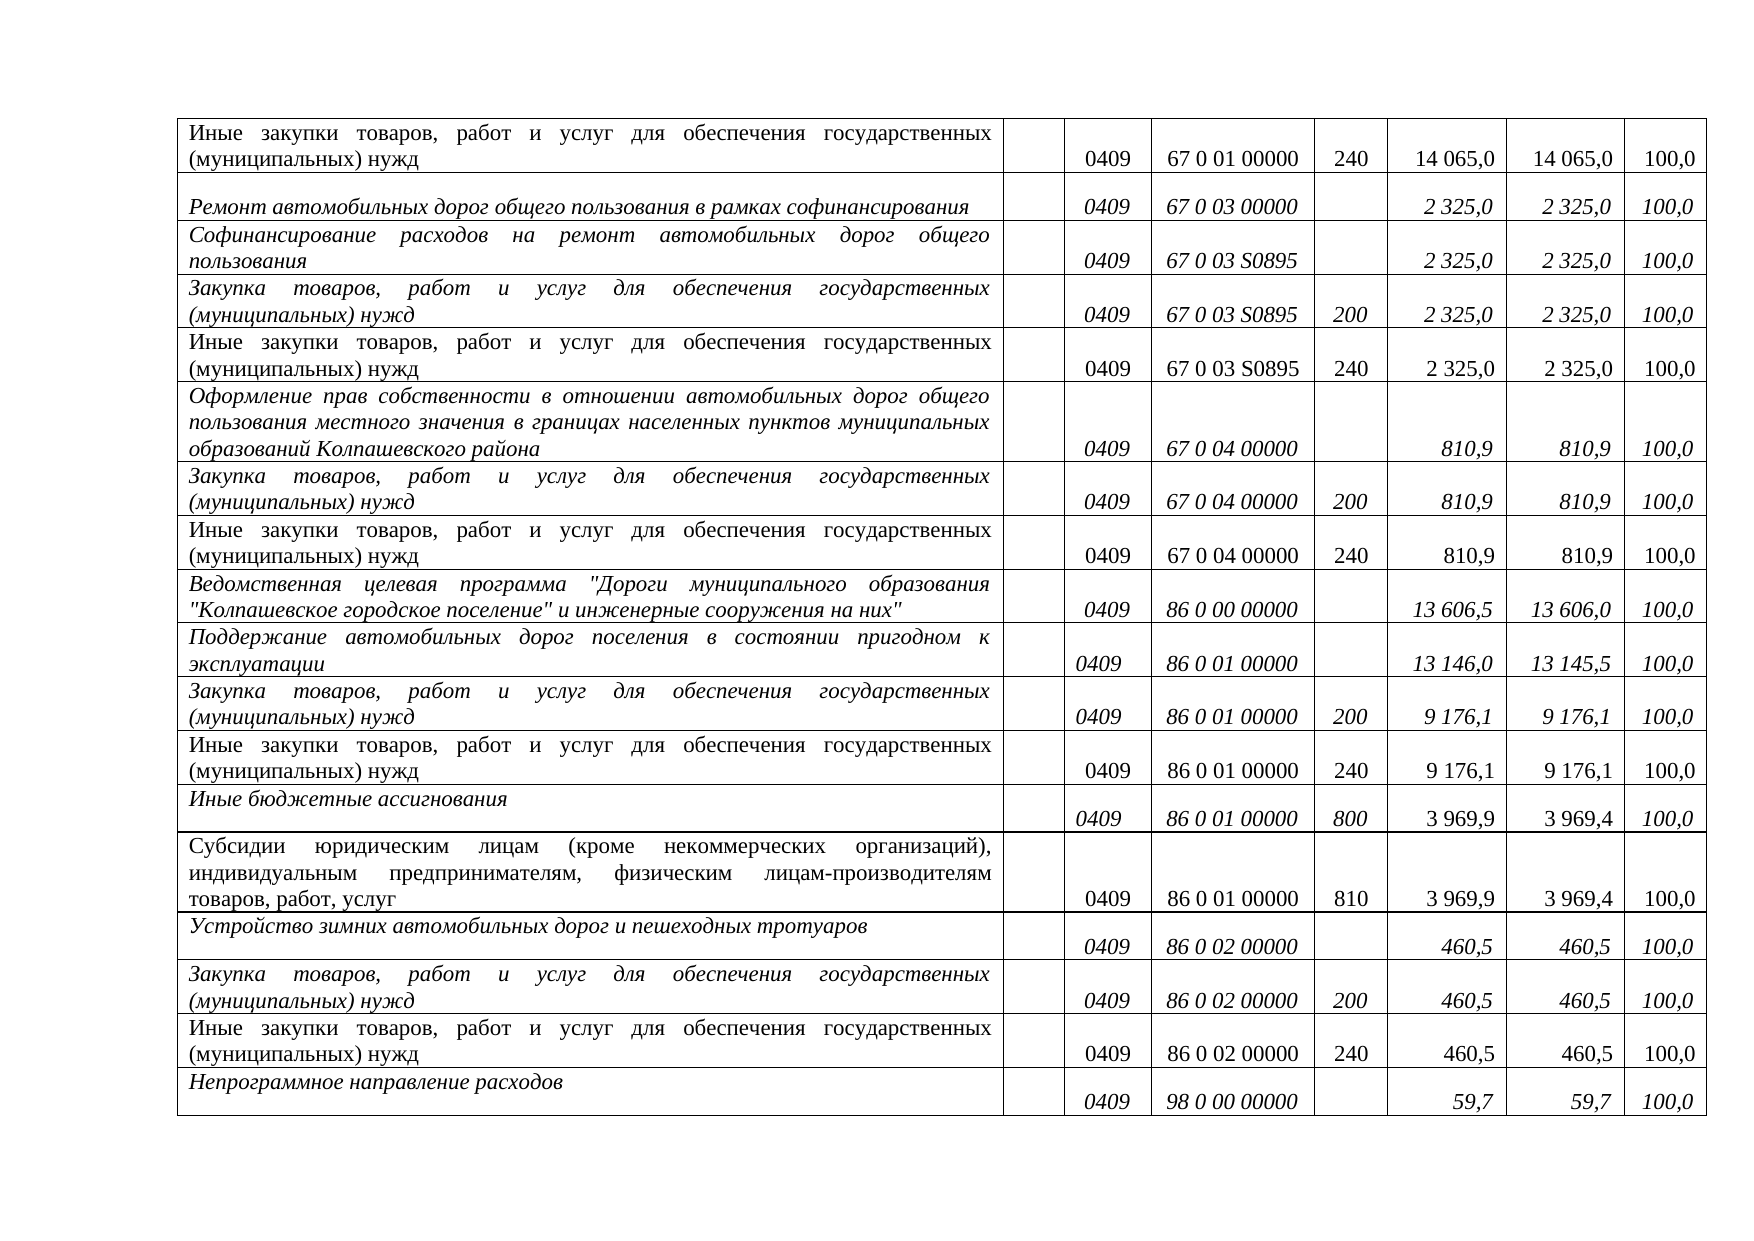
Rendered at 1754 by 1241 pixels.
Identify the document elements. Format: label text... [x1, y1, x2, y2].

table_cell [1004, 731, 1064, 783]
table_cell 2 325,0 [1507, 221, 1624, 273]
table_cell 13 146,0 [1388, 623, 1506, 676]
table_cell 3 969,4 [1507, 785, 1624, 831]
table_cell 14 065,0 [1388, 119, 1506, 172]
table_cell 460,5 [1388, 913, 1506, 959]
table_cell 59,7 [1388, 1068, 1506, 1114]
table_cell Закупка товаров, работ и услуг для обеспечения государственных (муниципальных) нужд [178, 275, 1003, 327]
table_cell [1004, 570, 1064, 622]
table_cell 100,0 [1625, 623, 1706, 676]
table_cell 100,0 [1625, 328, 1706, 381]
table_cell 9 176,1 [1507, 677, 1624, 730]
table_cell 460,5 [1388, 960, 1506, 1013]
table_cell [1004, 173, 1064, 220]
table_cell 67 0 03 00000 [1152, 173, 1314, 220]
table_cell [1004, 382, 1064, 461]
table_cell 200 [1315, 677, 1387, 730]
table_cell [1315, 623, 1387, 676]
table_cell Закупка товаров, работ и услуг для обеспечения государственных (муниципальных) нужд [178, 677, 1003, 730]
table_cell 67 0 03 S0895 [1152, 328, 1314, 381]
table_cell 9 176,1 [1388, 731, 1506, 783]
table_cell 240 [1315, 516, 1387, 568]
table_cell 100,0 [1625, 913, 1706, 959]
table_cell 3 969,9 [1388, 833, 1506, 911]
table_cell 86 0 01 00000 [1152, 677, 1314, 730]
table_cell 14 065,0 [1507, 119, 1624, 172]
table_cell [1004, 275, 1064, 327]
table_cell 100,0 [1625, 173, 1706, 220]
table_cell 0409 [1065, 275, 1151, 327]
table_cell Устройство зимних автомобильных дорог и пешеходных тротуаров [178, 913, 1003, 959]
table_cell 0409 [1065, 382, 1151, 461]
table_cell 0409 [1065, 623, 1151, 676]
table_cell [1315, 1068, 1387, 1114]
table_cell 0409 [1065, 328, 1151, 381]
table_cell [1004, 677, 1064, 730]
table_cell 0409 [1065, 570, 1151, 622]
table_cell 2 325,0 [1388, 328, 1506, 381]
table_cell [1315, 913, 1387, 959]
table_cell 0409 [1065, 913, 1151, 959]
table_cell 67 0 03 S0895 [1152, 221, 1314, 273]
table_cell [1315, 570, 1387, 622]
table_cell Оформление прав собственности в отношении автомобильных дорог общего пользования местного значения в границах населенных пунктов муниципальных образований Колпашевского района [178, 382, 1003, 461]
table_cell 100,0 [1625, 221, 1706, 273]
table_cell [1004, 328, 1064, 381]
table_cell 9 176,1 [1388, 677, 1506, 730]
table_cell Иные закупки товаров, работ и услуг для обеспечения государственных (муниципальных) нужд [178, 516, 1003, 568]
table_cell 67 0 04 00000 [1152, 382, 1314, 461]
table_cell [1004, 623, 1064, 676]
table_cell 2 325,0 [1507, 328, 1624, 381]
table_cell 86 0 02 00000 [1152, 913, 1314, 959]
table_cell Иные закупки товаров, работ и услуг для обеспечения государственных (муниципальных) нужд [178, 731, 1003, 783]
table_cell [1004, 960, 1064, 1013]
table_cell 0409 [1065, 731, 1151, 783]
table_cell 3 969,4 [1507, 833, 1624, 911]
table_cell Закупка товаров, работ и услуг для обеспечения государственных (муниципальных) нужд [178, 960, 1003, 1013]
table_cell 86 0 02 00000 [1152, 1014, 1314, 1067]
table_cell 240 [1315, 1014, 1387, 1067]
table_cell 460,5 [1507, 1014, 1624, 1067]
table_cell 100,0 [1625, 119, 1706, 172]
table_cell 2 325,0 [1388, 275, 1506, 327]
table_cell 86 0 01 00000 [1152, 785, 1314, 831]
table_cell 67 0 03 S0895 [1152, 275, 1314, 327]
table_cell 200 [1315, 462, 1387, 515]
table_cell [1004, 833, 1064, 911]
table_cell 200 [1315, 275, 1387, 327]
table_cell 86 0 01 00000 [1152, 623, 1314, 676]
table_cell 810,9 [1507, 382, 1624, 461]
table_cell 98 0 00 00000 [1152, 1068, 1314, 1114]
table_cell 0409 [1065, 960, 1151, 1013]
table_cell 0409 [1065, 833, 1151, 911]
table_cell [1004, 221, 1064, 273]
table_cell 100,0 [1625, 785, 1706, 831]
table_cell 460,5 [1507, 960, 1624, 1013]
table_cell 59,7 [1507, 1068, 1624, 1114]
table_cell 0409 [1065, 1068, 1151, 1114]
table_cell 100,0 [1625, 960, 1706, 1013]
table_cell 0409 [1065, 221, 1151, 273]
table_cell Иные закупки товаров, работ и услуг для обеспечения государственных (муниципальных) нужд [178, 1014, 1003, 1067]
table_cell Иные закупки товаров, работ и услуг для обеспечения государственных (муниципальных) нужд [178, 119, 1003, 172]
table_cell 3 969,9 [1388, 785, 1506, 831]
table_cell 100,0 [1625, 382, 1706, 461]
table_cell 810,9 [1507, 462, 1624, 515]
table_cell 200 [1315, 960, 1387, 1013]
table_cell 0409 [1065, 1014, 1151, 1067]
table_cell [1315, 382, 1387, 461]
table_cell [1004, 462, 1064, 515]
table_cell [1004, 516, 1064, 568]
table_cell 2 325,0 [1388, 173, 1506, 220]
table_cell 13 606,0 [1507, 570, 1624, 622]
table_cell 9 176,1 [1507, 731, 1624, 783]
table_cell 100,0 [1625, 570, 1706, 622]
table_cell 0409 [1065, 516, 1151, 568]
table_cell 810,9 [1388, 516, 1506, 568]
table_cell 100,0 [1625, 1068, 1706, 1114]
table_cell 810,9 [1388, 382, 1506, 461]
table_cell 0409 [1065, 119, 1151, 172]
table_cell 0409 [1065, 785, 1151, 831]
table_cell Закупка товаров, работ и услуг для обеспечения государственных (муниципальных) нужд [178, 462, 1003, 515]
table_cell [1315, 221, 1387, 273]
table_cell [1004, 119, 1064, 172]
table_cell 240 [1315, 328, 1387, 381]
table_cell Иные бюджетные ассигнования [178, 785, 1003, 831]
table_cell 0409 [1065, 677, 1151, 730]
table_cell 86 0 00 00000 [1152, 570, 1314, 622]
table_cell 0409 [1065, 173, 1151, 220]
table_cell 67 0 04 00000 [1152, 516, 1314, 568]
table_cell Непрограммное направление расходов [178, 1068, 1003, 1114]
table_cell 800 [1315, 785, 1387, 831]
table_cell 100,0 [1625, 1014, 1706, 1067]
table_cell Иные закупки товаров, работ и услуг для обеспечения государственных (муниципальных) нужд [178, 328, 1003, 381]
table_cell 460,5 [1507, 913, 1624, 959]
table_cell 13 145,5 [1507, 623, 1624, 676]
table_cell [1004, 1068, 1064, 1114]
table_cell 460,5 [1388, 1014, 1506, 1067]
table_cell 86 0 01 00000 [1152, 731, 1314, 783]
table_cell 67 0 04 00000 [1152, 462, 1314, 515]
table_cell 100,0 [1625, 516, 1706, 568]
table_cell 86 0 01 00000 [1152, 833, 1314, 911]
table_cell 810,9 [1388, 462, 1506, 515]
table_cell Софинансирование расходов на ремонт автомобильных дорог общего пользования [178, 221, 1003, 273]
table_cell [1004, 785, 1064, 831]
table_cell 240 [1315, 119, 1387, 172]
table_cell Субсидии юридическим лицам (кроме некоммерческих организаций), индивидуальным предпринимателям, физическим лицам-производителям товаров, работ, услуг [178, 833, 1003, 911]
table_cell [1004, 1014, 1064, 1067]
table_cell 67 0 01 00000 [1152, 119, 1314, 172]
table_cell Ведомственная целевая программа "Дороги муниципального образования "Колпашевское городское поселение" и инженерные сооружения на них" [178, 570, 1003, 622]
table_cell 86 0 02 00000 [1152, 960, 1314, 1013]
table_cell 13 606,5 [1388, 570, 1506, 622]
table_cell 2 325,0 [1507, 275, 1624, 327]
table_cell 810,9 [1507, 516, 1624, 568]
table_cell 2 325,0 [1507, 173, 1624, 220]
table_cell 100,0 [1625, 462, 1706, 515]
table_cell 100,0 [1625, 731, 1706, 783]
table_cell 2 325,0 [1388, 221, 1506, 273]
table_cell 100,0 [1625, 833, 1706, 911]
table_cell [1004, 913, 1064, 959]
table_cell 100,0 [1625, 677, 1706, 730]
table_cell Ремонт автомобильных дорог общего пользования в рамках софинансирования [178, 173, 1003, 220]
table_cell 100,0 [1625, 275, 1706, 327]
table_cell Поддержание автомобильных дорог поселения в состоянии пригодном к эксплуатации [178, 623, 1003, 676]
table_cell 0409 [1065, 462, 1151, 515]
table_cell 810 [1315, 833, 1387, 911]
table_cell [1315, 173, 1387, 220]
table_cell 240 [1315, 731, 1387, 783]
